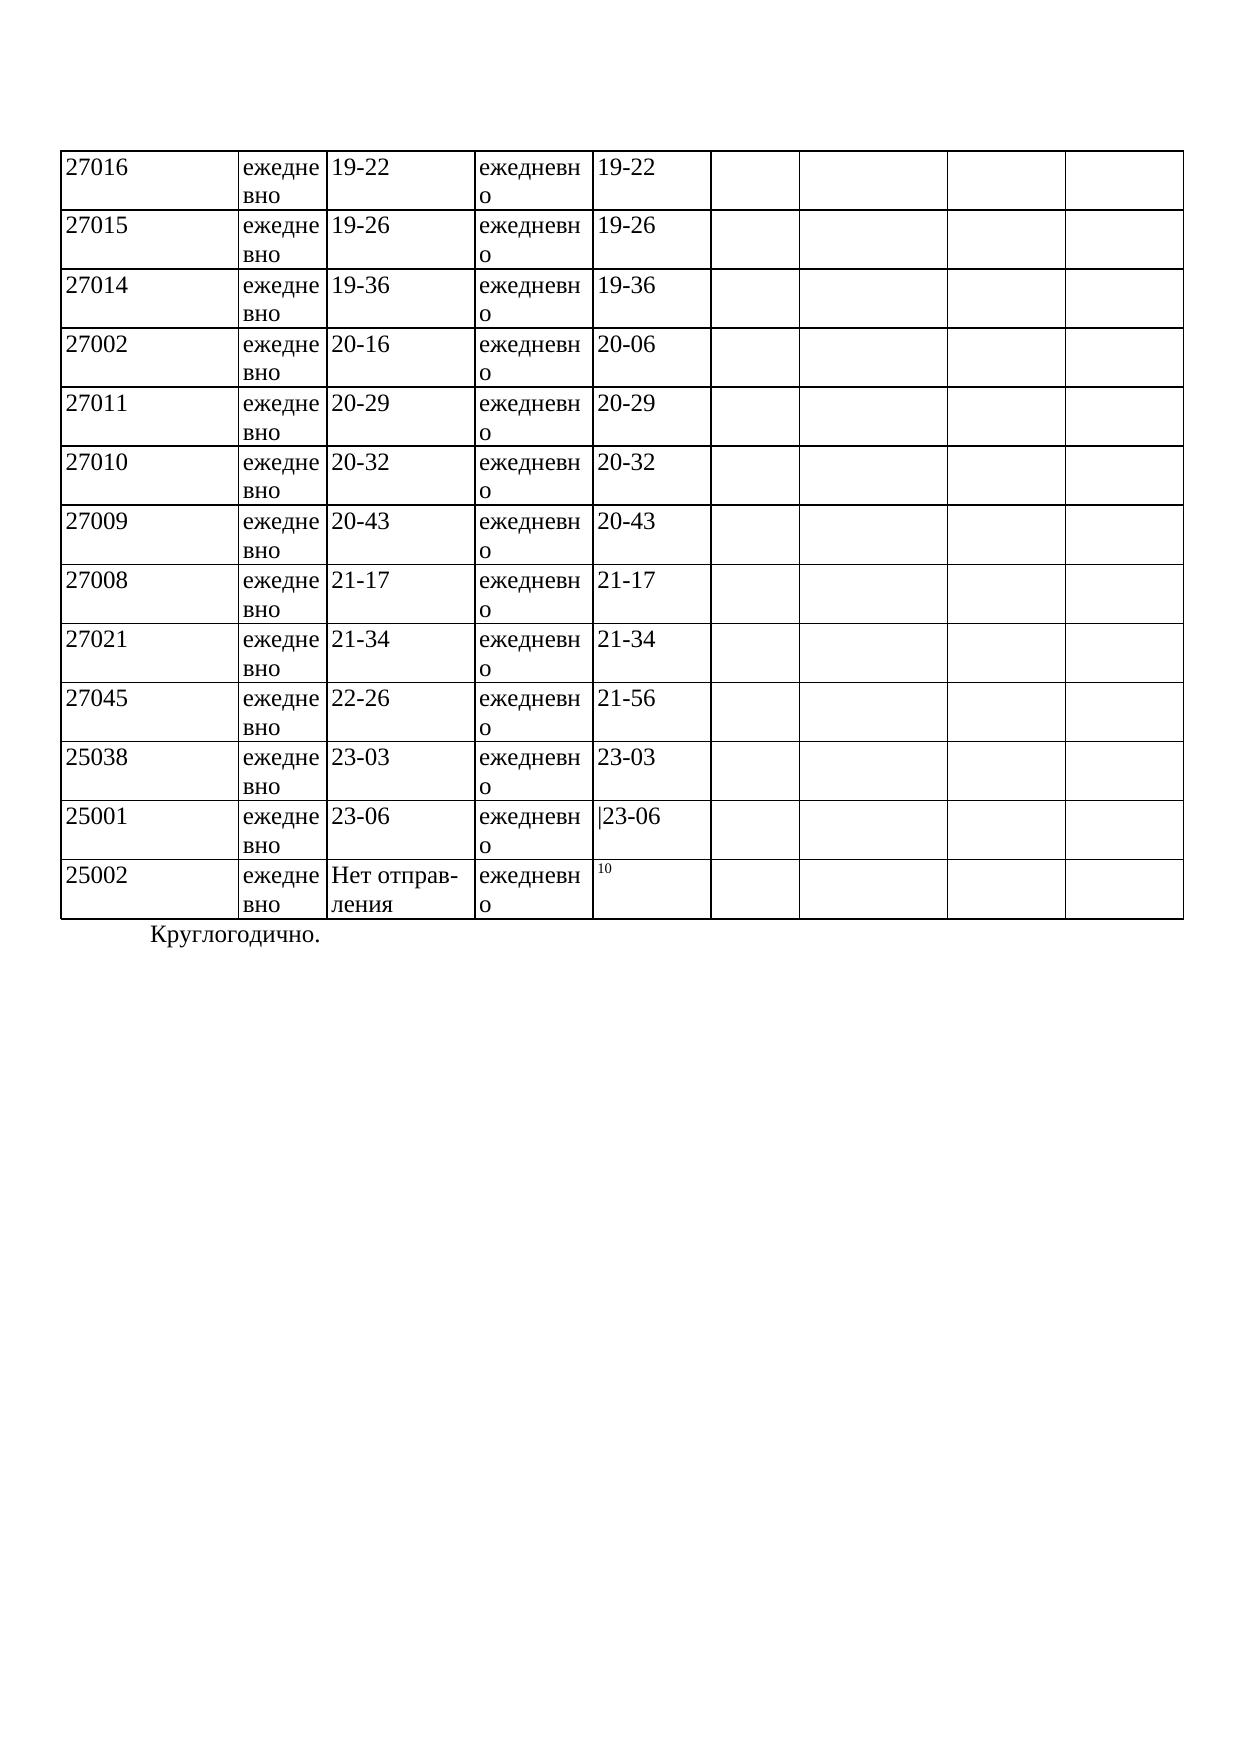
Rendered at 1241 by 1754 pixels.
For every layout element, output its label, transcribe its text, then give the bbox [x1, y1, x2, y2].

table_cell ежедневно [476, 801, 592, 859]
table_cell ежедневно [239, 270, 326, 327]
table_cell 27015 [62, 211, 238, 268]
table_cell [712, 742, 799, 800]
table_cell [1066, 801, 1183, 859]
table_cell [948, 624, 1065, 682]
table_cell 25001 [62, 801, 238, 859]
table_cell [948, 270, 1065, 327]
table_cell [712, 152, 799, 209]
table_cell 27002 [62, 329, 238, 386]
table_cell ежедневно [476, 565, 592, 622]
text Круглогодично. [150, 920, 1090, 948]
table_cell [800, 329, 947, 386]
table_cell [1066, 329, 1183, 386]
table_cell 22-26 [328, 683, 474, 741]
table_cell 23-03 [594, 742, 710, 800]
table_cell 23-03 [328, 742, 474, 800]
table_cell [712, 270, 799, 327]
table_cell 19-22 [328, 152, 474, 209]
table_cell [800, 211, 947, 268]
table_cell [948, 683, 1065, 741]
table_cell [1066, 152, 1183, 209]
table_cell [800, 506, 947, 563]
table_cell [948, 152, 1065, 209]
table_cell 21-17 [594, 565, 710, 622]
table_cell 27011 [62, 388, 238, 445]
table_cell 27010 [62, 447, 238, 504]
table_cell [712, 624, 799, 682]
table_cell [948, 329, 1065, 386]
table_cell [800, 270, 947, 327]
table_cell [948, 211, 1065, 268]
table_cell ежедневно [476, 742, 592, 800]
table_cell ежедневно [239, 801, 326, 859]
table_cell [712, 329, 799, 386]
table_cell [800, 152, 947, 209]
table_cell 20-32 [328, 447, 474, 504]
table_cell ежедневно [239, 860, 326, 918]
table_cell [800, 801, 947, 859]
table_cell ежедневно [476, 329, 592, 386]
table_cell [1066, 447, 1183, 504]
table_cell ежедневно [476, 152, 592, 209]
table_cell [712, 211, 799, 268]
table_cell ежедневно [239, 506, 326, 563]
table_cell [1066, 624, 1183, 682]
table_cell 20-29 [328, 388, 474, 445]
table_cell 19-36 [594, 270, 710, 327]
table_cell ежедневно [476, 683, 592, 741]
table_cell ежедневно [239, 624, 326, 682]
table_cell 21-34 [594, 624, 710, 682]
table_cell ежедневно [476, 860, 592, 918]
table_cell [1066, 860, 1183, 918]
table_cell 20-16 [328, 329, 474, 386]
table_cell [712, 565, 799, 622]
table_cell ежедневно [476, 388, 592, 445]
table_cell [800, 624, 947, 682]
table_cell 20-06 [594, 329, 710, 386]
table_cell ежедневно [239, 447, 326, 504]
table_cell [712, 801, 799, 859]
table_cell 27009 [62, 506, 238, 563]
table_cell [800, 565, 947, 622]
table_cell 27021 [62, 624, 238, 682]
table_cell ежедневно [239, 742, 326, 800]
table_cell [712, 447, 799, 504]
table_cell 19-22 [594, 152, 710, 209]
table_cell 20-29 [594, 388, 710, 445]
table_cell [1066, 388, 1183, 445]
table_cell 21-34 [328, 624, 474, 682]
table_cell [948, 801, 1065, 859]
table_cell 19-36 [328, 270, 474, 327]
table_cell [948, 388, 1065, 445]
table_cell [800, 683, 947, 741]
table_cell ежедневно [476, 624, 592, 682]
table_cell ежедневно [239, 211, 326, 268]
table_cell [800, 860, 947, 918]
table_cell 27016 [62, 152, 238, 209]
table_cell [948, 565, 1065, 622]
table_cell [800, 447, 947, 504]
table_cell 20-32 [594, 447, 710, 504]
table_cell 21-17 [328, 565, 474, 622]
table_cell ежедневно [476, 447, 592, 504]
table_cell [712, 860, 799, 918]
table_cell [712, 506, 799, 563]
table_cell ежедневно [239, 329, 326, 386]
table_cell [712, 388, 799, 445]
table_cell ежедневно [476, 270, 592, 327]
table_cell ежедневно [476, 211, 592, 268]
table_cell Нет отправления [328, 860, 474, 918]
table_cell |23-06 [594, 801, 710, 859]
table_cell ежедневно [239, 565, 326, 622]
table_cell 20-43 [594, 506, 710, 563]
table_cell [800, 388, 947, 445]
table_cell [1066, 742, 1183, 800]
table_cell [948, 860, 1065, 918]
table_cell ежедневно [476, 506, 592, 563]
table_cell [1066, 565, 1183, 622]
table_cell [1066, 683, 1183, 741]
table_cell ежедневно [239, 388, 326, 445]
table_cell [1066, 270, 1183, 327]
table_cell 25038 [62, 742, 238, 800]
table_cell [800, 742, 947, 800]
table_cell 10 [594, 860, 710, 918]
table_cell 19-26 [328, 211, 474, 268]
table_cell [948, 506, 1065, 563]
table_cell 25002 [62, 860, 238, 918]
table_cell 21-56 [594, 683, 710, 741]
table_cell 27014 [62, 270, 238, 327]
table_cell 23-06 [328, 801, 474, 859]
table_cell 19-26 [594, 211, 710, 268]
table_cell [948, 742, 1065, 800]
table_cell [1066, 211, 1183, 268]
table_cell ежедневно [239, 152, 326, 209]
table_cell 20-43 [328, 506, 474, 563]
table_cell [948, 447, 1065, 504]
table_cell ежедневно [239, 683, 326, 741]
table_cell 27045 [62, 683, 238, 741]
table_cell 27008 [62, 565, 238, 622]
table_cell [1066, 506, 1183, 563]
table_cell [712, 683, 799, 741]
